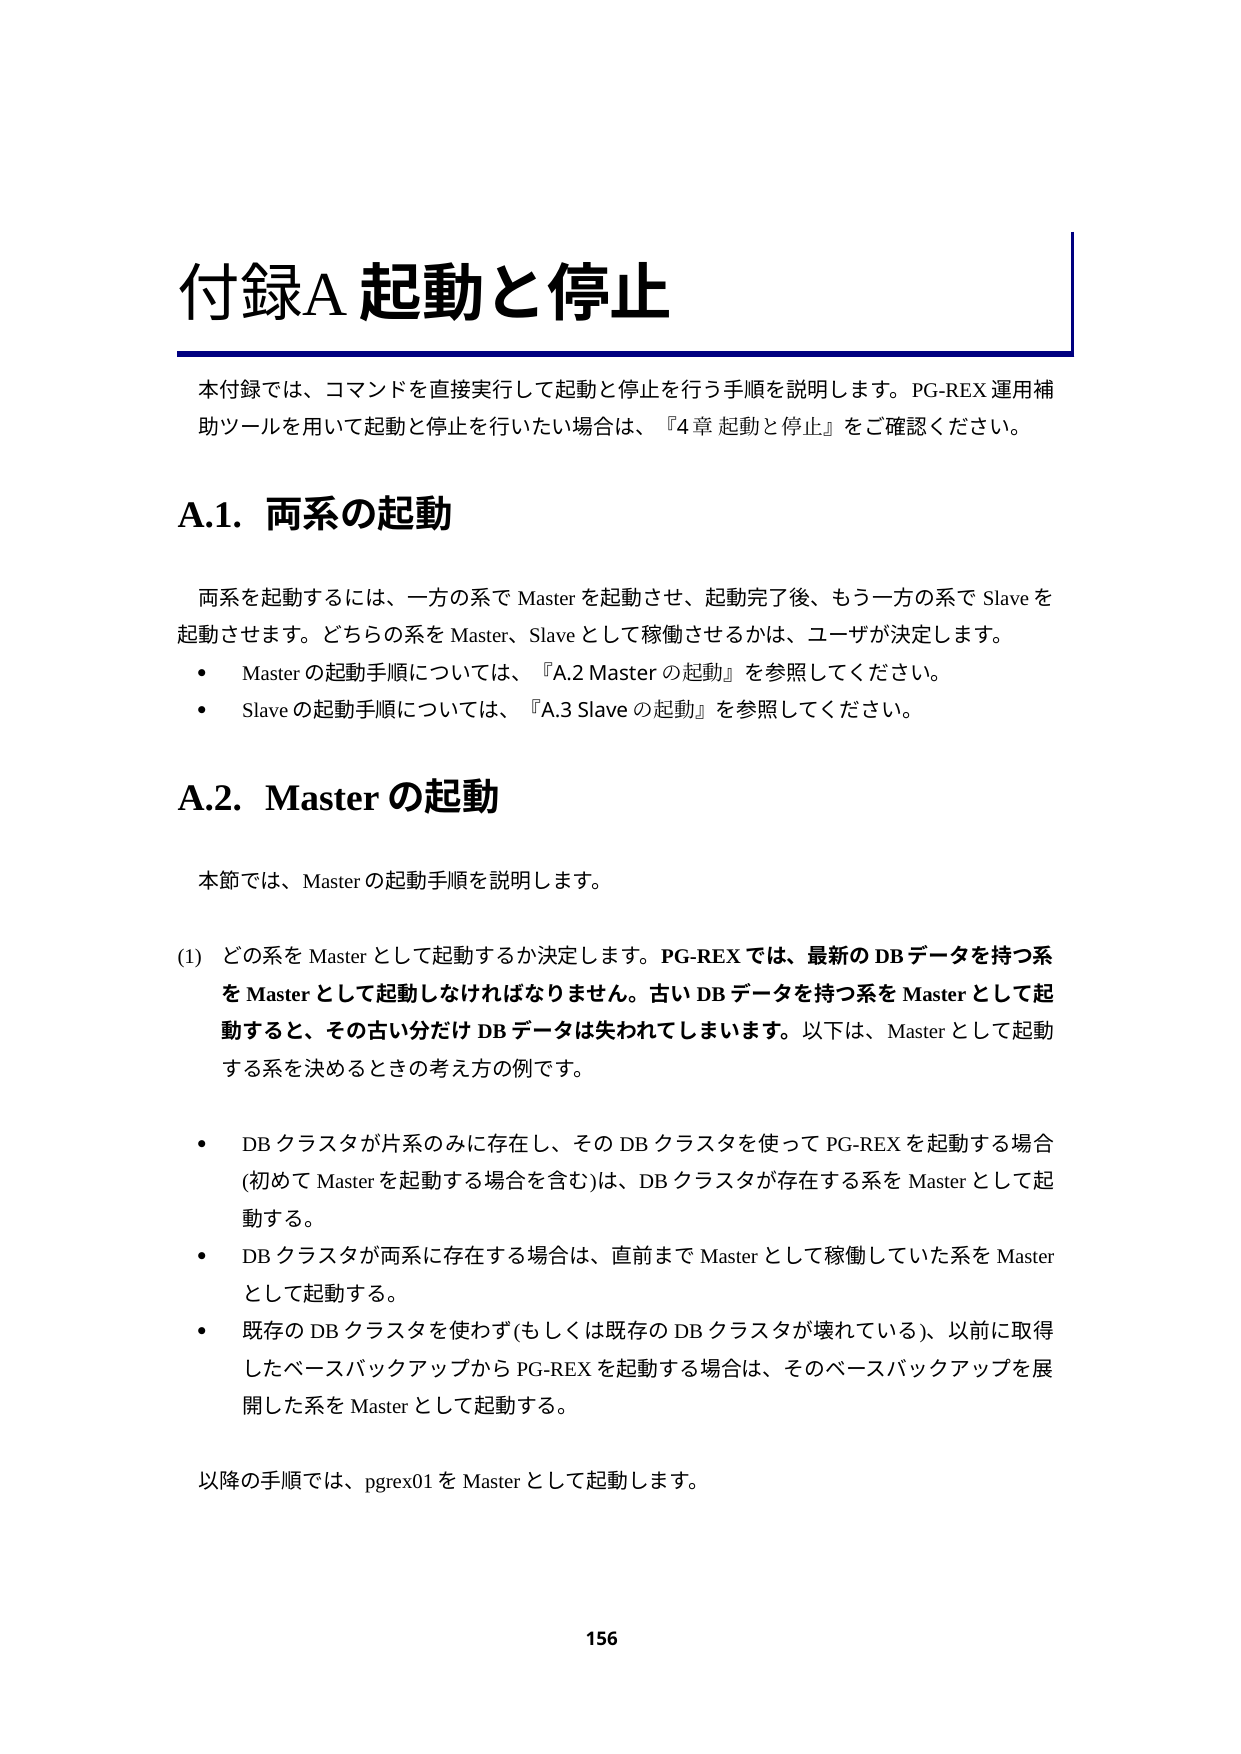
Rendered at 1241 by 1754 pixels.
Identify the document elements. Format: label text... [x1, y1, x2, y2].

text 両系を起動するには、一方の系でMasterを起動させ、起動完了後、もう一方の系でSlaveを起動させます。どちらの系をMaster、Slaveとして稼働させるかは、ユーザが決定します。 [177, 578, 1054, 653]
list Masterの起動手順については、『A.2 Masterの起動』を参照してください。 [198, 653, 1054, 690]
list DBクラスタが片系のみに存在し、そのDBクラスタを使ってPG-REXを起動する場合(初めてMasterを起動する場合を含む)は、DBクラスタが存在する系をMasterとして起動する。 [198, 1123, 1054, 1236]
text 両系の起動 [177, 473, 1063, 548]
list 既存のDBクラスタを使わず(もしくは既存のDBクラスタが壊れている)、以前に取得したベースバックアップからPG-REXを起動する場合は、そのベースバックアップを展開した系をMasterとして起動する。 [198, 1311, 1054, 1423]
text 以降の手順では、pgrex01をMasterとして起動します。 [198, 1461, 1054, 1498]
text 本付録では、コマンドを直接実行して起動と停止を行う手順を説明します。PG-REX運用補助ツールを用いて起動と停止を行いたい場合は、『4章 起動と停止』をご確認ください。 [198, 369, 1054, 444]
list DBクラスタが両系に存在する場合は、直前までMasterとして稼働していた系をMasterとして起動する。 [198, 1236, 1054, 1311]
text 起動と停止 [177, 232, 1071, 351]
list どの系をMasterとして起動するか決定します。PG-REXでは、最新のDBデータを持つ系をMasterとして起動しなければなりません。古いDBデータを持つ系をMasterとして起動すると、その古い分だけDBデータは失われてしまいます。以下は、Masterとして起動する系を決めるときの考え方の例です。 [177, 936, 1054, 1086]
text 本節では、Masterの起動手順を説明します。 [177, 861, 1054, 898]
text Masterの起動 [177, 757, 1063, 832]
list Slaveの起動手順については、『A.3 Slaveの起動』を参照してください。 [198, 690, 1054, 728]
